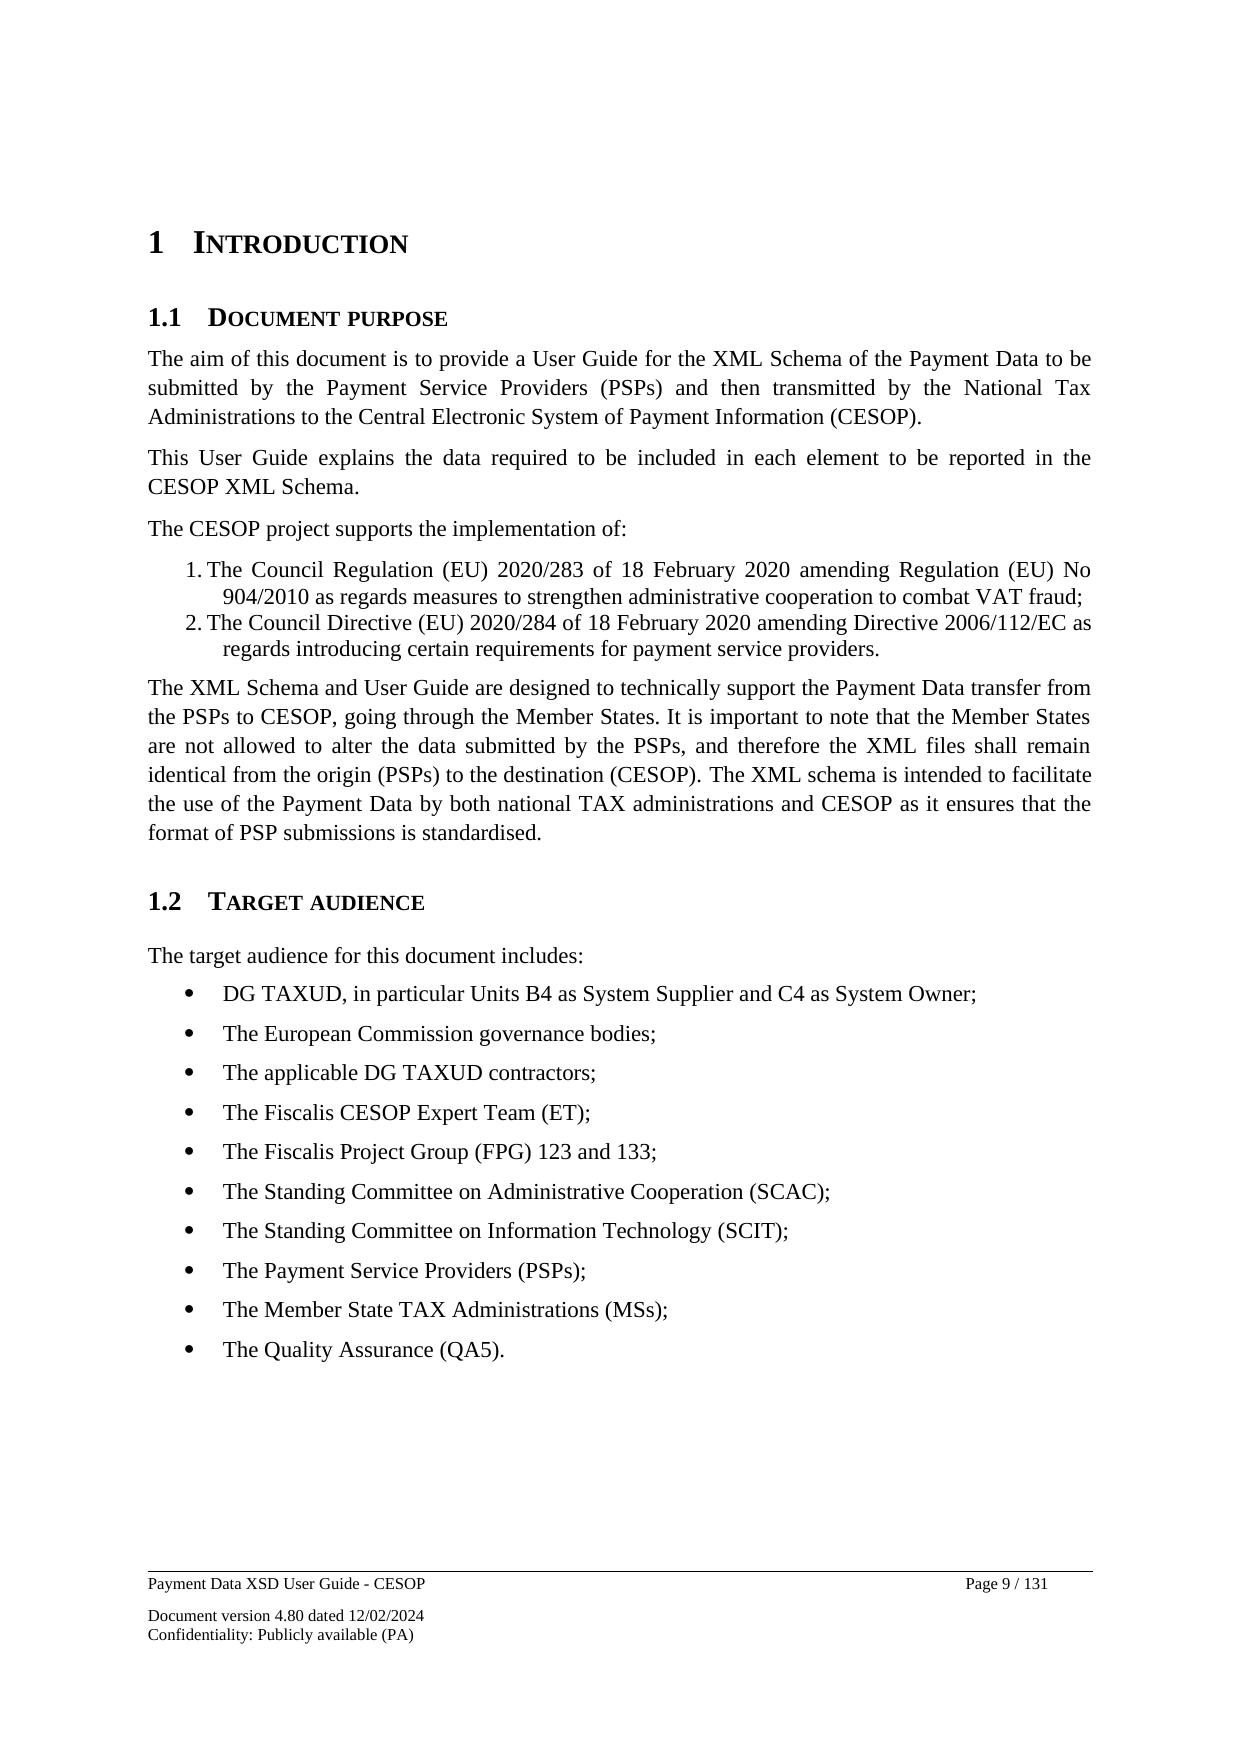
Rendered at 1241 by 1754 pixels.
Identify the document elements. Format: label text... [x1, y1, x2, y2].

list The European Commission governance bodies; [185, 1020, 1093, 1046]
list The Standing Committee on Information Technology (SCIT); [185, 1217, 1093, 1244]
subtitle Document purpose [148, 301, 1093, 333]
list The Standing Committee on Administrative Cooperation (SCAC); [185, 1178, 1093, 1204]
subtitle Introduction [148, 222, 1093, 260]
list The Council Directive (EU) 2020/284 of 18 February 2020 amending Directive 2006/112/EC as regards introducing certain requirements for payment service providers. [185, 609, 1093, 662]
list The Member State TAX Administrations (MSs); [185, 1296, 1093, 1323]
text The CESOP project supports the implementation of: [148, 515, 1093, 541]
text The target audience for this document includes: [148, 942, 1093, 968]
list The Council Regulation (EU) 2020/283 of 18 February 2020 amending Regulation (EU) No 904/2010 as regards measures to strengthen administrative cooperation to combat VAT fraud; [185, 556, 1093, 609]
text This User Guide explains the data required to be included in each element to be reported in the CESOP XML Schema. [148, 444, 1093, 500]
list The applicable DG TAXUD contractors; [185, 1059, 1093, 1086]
list The Quality Assurance (QA5). [185, 1336, 1093, 1362]
text The XML Schema and User Guide are designed to technically support the Payment Data transfer from the PSPs to CESOP, going through the Member States. It is important to note that the Member States are not allowed to alter the data submitted by the PSPs, and therefore the XML files shall remain identical from the origin (PSPs) to the destination (CESOP). The XML schema is intended to facilitate the use of the Payment Data by both national TAX administrations and CESOP as it ensures that the format of PSP submissions is standardised. [148, 674, 1093, 845]
list The Fiscalis CESOP Expert Team (ET); [185, 1099, 1093, 1125]
list DG TAXUD, in particular Units B4 as System Supplier and C4 as System Owner; [185, 981, 1093, 1007]
list The Fiscalis Project Group (FPG) 123 and 133; [185, 1138, 1093, 1165]
text The aim of this document is to provide a User Guide for the XML Schema of the Payment Data to be submitted by the Payment Service Providers (PSPs) and then transmitted by the National Tax Administrations to the Central Electronic System of Payment Information (CESOP). [148, 345, 1093, 429]
subtitle Target audience [148, 886, 1093, 917]
list The Payment Service Providers (PSPs); [185, 1257, 1093, 1283]
